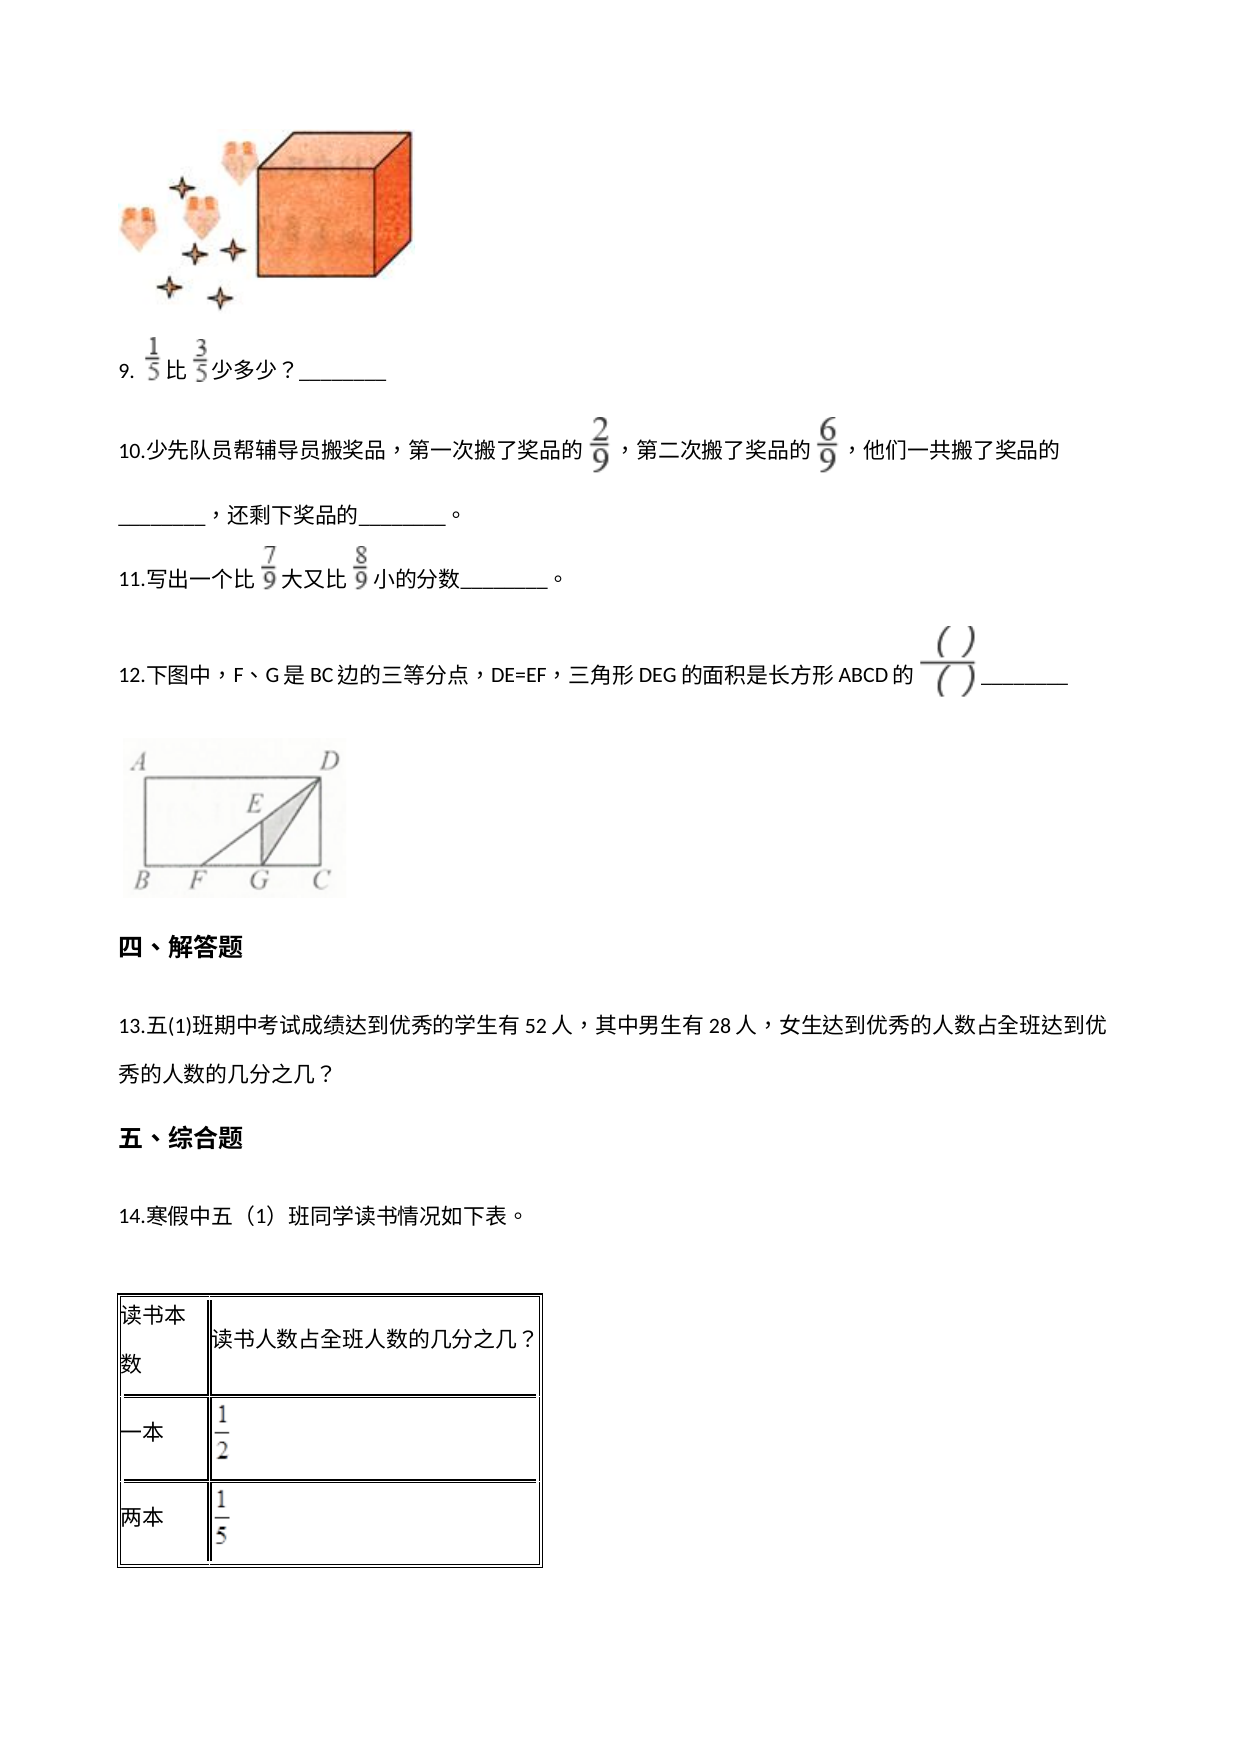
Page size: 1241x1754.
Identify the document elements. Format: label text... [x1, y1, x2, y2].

table_cell 一本 [121, 1394, 208, 1479]
picture [144, 337, 166, 382]
picture [118, 129, 415, 314]
picture [816, 417, 842, 474]
text 9. 比 少多少？________ [118, 338, 1122, 403]
picture [352, 546, 373, 591]
text 13.五(1)班期中考试成绩达到优秀的学生有52人，其中男生有28人，女生达到优秀的人数占全班达到优秀的人数的几分之几？ [118, 1009, 1122, 1090]
text 12.下图中，F、G是BC边的三等分点，DE=EF，三角形DEG的面积是长方形ABCD的 ________ [118, 626, 1122, 724]
text 11.写出一个比 大又比 小的分数________。 [118, 546, 1122, 611]
table_cell [209, 1479, 539, 1564]
picture [192, 339, 212, 382]
text 10.少先队员帮辅导员搬奖品，第一次搬了奖品的 ，第二次搬了奖品的 ，他们一共搬了奖品的________，还剩下奖品的________。 [118, 418, 1122, 531]
table_header 读书本数 [121, 1297, 209, 1394]
table_cell 两本 [121, 1479, 209, 1564]
picture [261, 546, 282, 591]
picture [920, 626, 981, 700]
table_cell [212, 1394, 539, 1479]
text 五、综合题 [118, 1105, 1122, 1170]
picture [123, 738, 347, 898]
picture [589, 417, 614, 474]
text 四、解答题 [118, 914, 1122, 979]
picture [211, 1484, 235, 1549]
picture [211, 1399, 236, 1464]
table_header 读书人数占全班人数的几分之几？ [209, 1295, 539, 1394]
text 14.寒假中五（1）班同学读书情况如下表。 [118, 1199, 1122, 1232]
